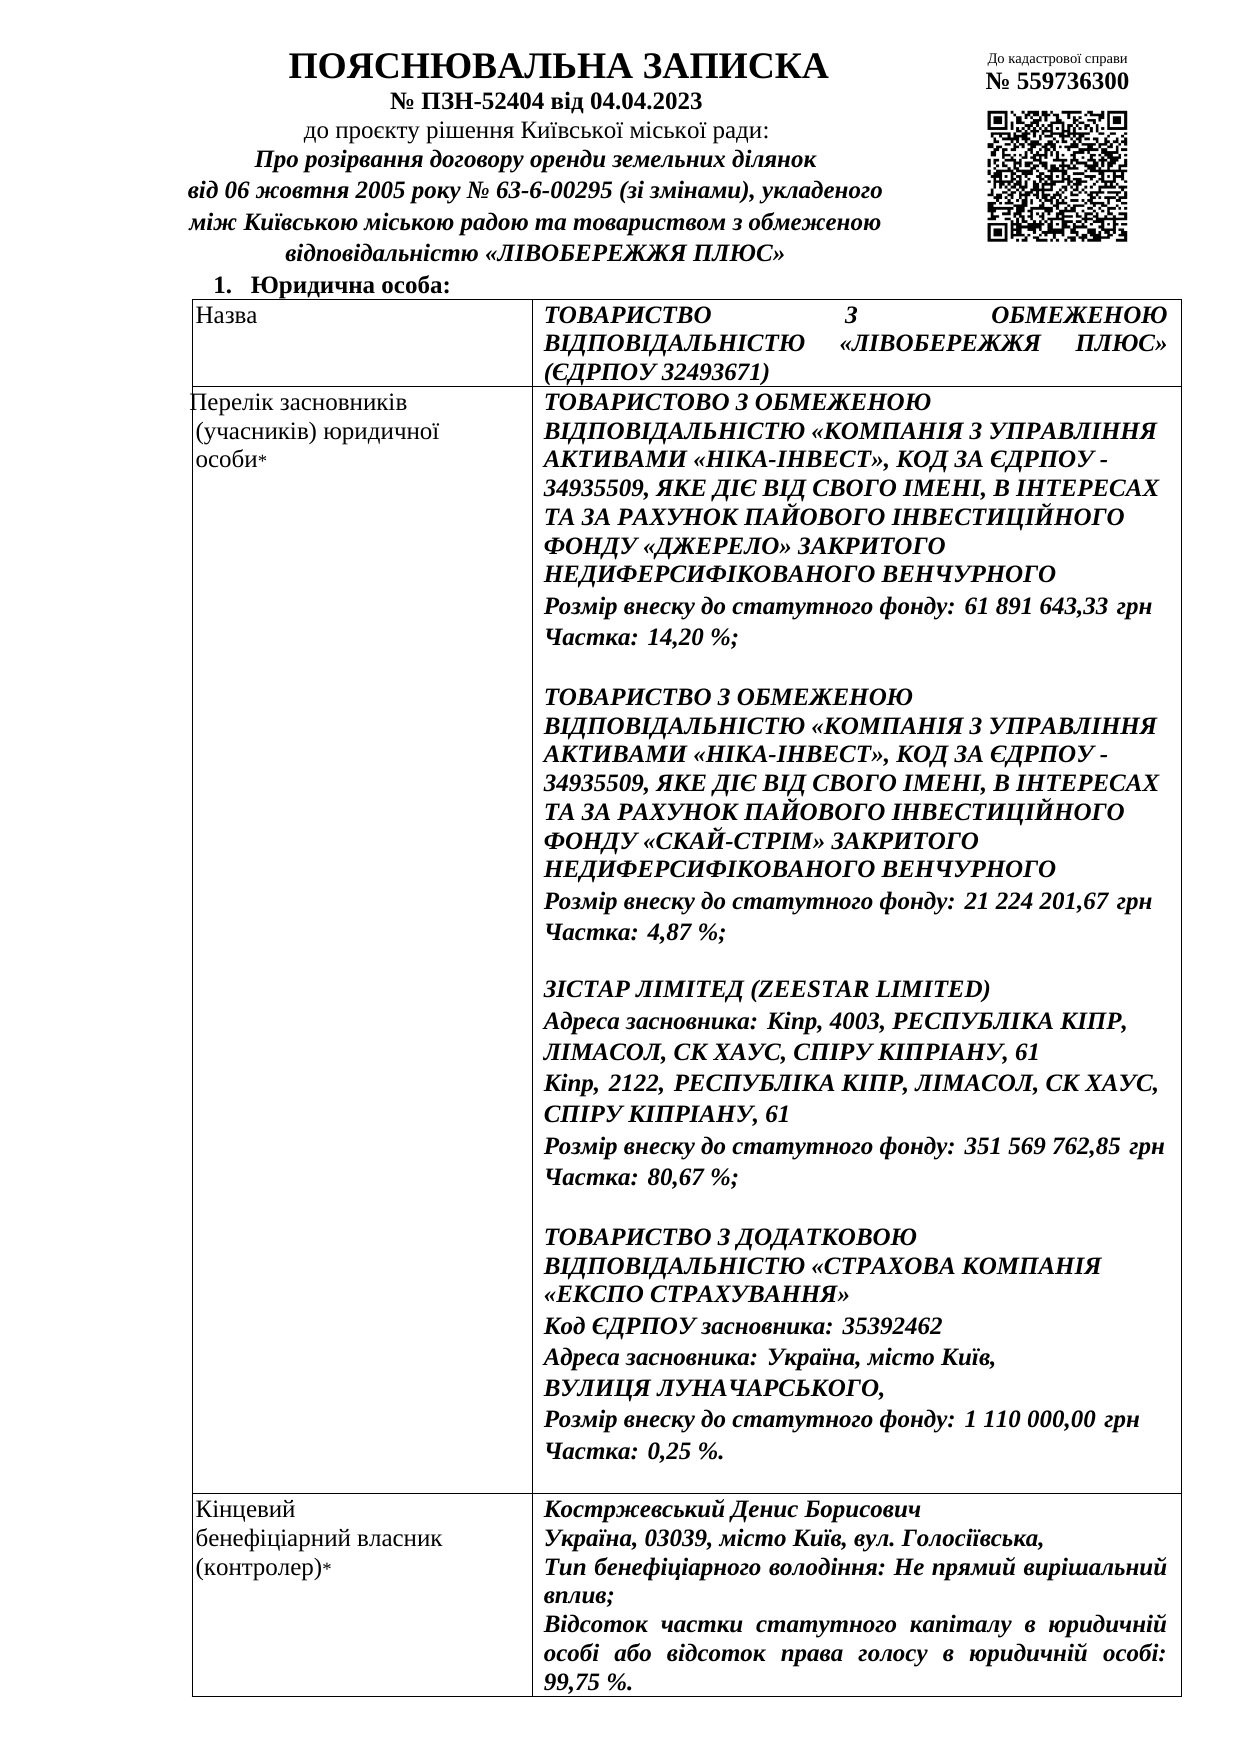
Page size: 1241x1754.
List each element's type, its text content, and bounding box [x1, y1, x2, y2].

table_cell Костржевський Денис Борисович Україна, 03039, місто Київ, вул. Голосіївська, Тип бенефіціарного володіння: Не прямий вирішальний вплив; Відсоток частки статутного капіталу в юридичній особі або відсоток права голосу в юридичній особі: 99,75 %. [533, 1494, 1181, 1696]
table_header Назва [193, 300, 532, 386]
list Юридична особа: [213, 270, 1181, 299]
text № ПЗН-52404 від 04.04.2023 [315, 86, 778, 115]
table_cell ТОВАРИСТОВО З ОБМЕЖЕНОЮ ВІДПОВІДАЛЬНІСТЮ «КОМПАНІЯ З УПРАВЛІННЯ АКТИВАМИ «НІКА-ІНВЕСТ», КОД ЗА ЄДРПОУ -34935509, ЯКЕ ДІЄ ВІД СВОГО ІМЕНІ, В ІНТЕРЕСАХ ТА ЗА РАХУНОК ПАЙОВОГО ІНВЕСТИЦІЙНОГО ФОНДУ «ДЖЕРЕЛО» ЗАКРИТОГО НЕДИФЕРСИФІКОВАНОГО ВЕНЧУРНОГО Розмір внеску до статутного фонду: 61 891 643,33 грн Частка: 14,20 %; ТОВАРИСТВО З ОБМЕЖЕНОЮ ВІДПОВІДАЛЬНІСТЮ «КОМПАНІЯ З УПРАВЛІННЯ АКТИВАМИ «НІКА-ІНВЕСТ», КОД ЗА ЄДРПОУ -34935509, ЯКЕ ДІЄ ВІД СВОГО ІМЕНІ, В ІНТЕРЕСАХ ТА ЗА РАХУНОК ПАЙОВОГО ІНВЕСТИЦІЙНОГО ФОНДУ «СКАЙ-СТРІМ» ЗАКРИТОГО НЕДИФЕРСИФІКОВАНОГО ВЕНЧУРНОГО Розмір внеску до статутного фонду: 21 224 201,67 грн Частка: 4,87 %; ЗІСТАР ЛІМІТЕД (ZEESTAR LIMITED) Адреса засновника: Кіпр, 4003, РЕСПУБЛІКА КІПР, ЛІМАСОЛ, СК ХАУС, СПІРУ КІПРІАНУ, 61 Кіпр, 2122, РЕСПУБЛІКА КІПР, ЛІМАСОЛ, СК ХАУС, СПІРУ КІПРІАНУ, 61 Розмір внеску до статутного фонду: 351 569 762,85 грн Частка: 80,67 %; ТОВАРИСТВО З ДОДАТКОВОЮ ВІДПОВІДАЛЬНІСТЮ «СТРАХОВА КОМПАНІЯ «ЕКСПО СТРАХУВАННЯ» Код ЄДРПОУ засновника: 35392462 Адреса засновника: Україна, місто Київ, ВУЛИЦЯ ЛУНАЧАРСЬКОГО, Розмір внеску до статутного фонду: 1 110 000,00 грн Частка: 0,25 %. [533, 387, 1181, 1493]
text до проєкту рішення Київської міської ради: [177, 115, 896, 144]
table_cell Перелік засновників (учасників) юридичної особи* [193, 387, 532, 1493]
picture [976, 100, 1138, 252]
table_cell Кінцевий бенефіціарний власник (контролер)* [193, 1494, 532, 1696]
table_header ТОВАРИСТВО З ОБМЕЖЕНОЮ ВІДПОВІДАЛЬНІСТЮ «ЛІВОБЕРЕЖЖЯ ПЛЮС» (ЄДРПОУ 32493671) [533, 300, 1181, 386]
text ПОЯСНЮВАЛЬНА ЗАПИСКА [177, 43, 940, 86]
text Про розірвання договору оренди земельних ділянок від 06 жовтня 2005 року № 63-6-00295 (зі змінами), укладеного між Київською міською радою та товариством з обмеженою відповідальністю «ЛІВОБЕРЕЖЖЯ ПЛЮС» [177, 144, 896, 267]
